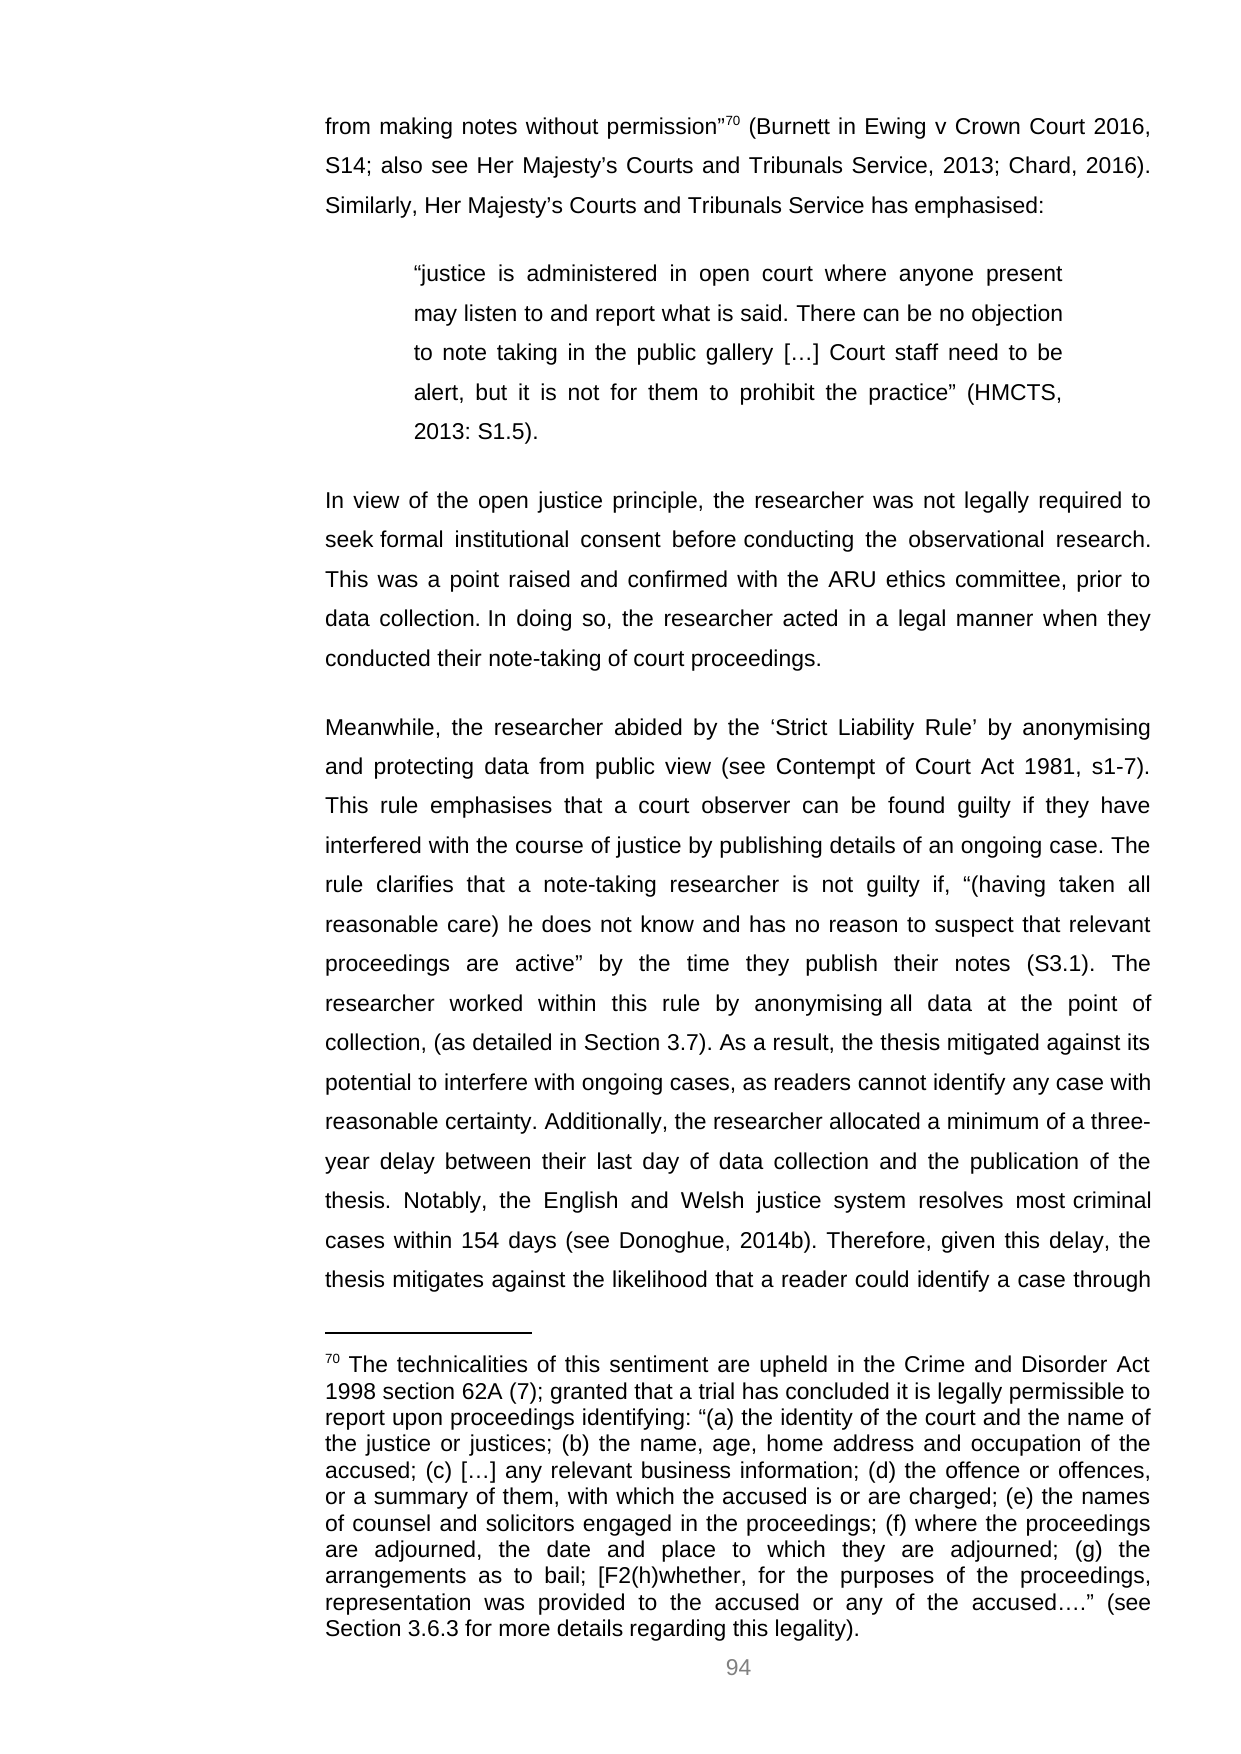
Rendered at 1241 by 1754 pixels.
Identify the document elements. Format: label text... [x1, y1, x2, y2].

text In view of the open justice principle, the researcher was not legally required to seek formal institutional consent before conducting the observational research. This was a point raised and confirmed with the ARU ethics committee, prior to data collection. In doing so, the researcher acted in a legal manner when they conducted their note-taking of court proceedings. [325, 487, 1152, 671]
text “justice is administered in open court where anyone present may listen to and report what is said. There can be no objection to note taking in the public gallery […] Court staff need to be alert, but it is not for them to prohibit the practice” (HMCTS, 2013: S1.5). [413, 260, 1063, 444]
